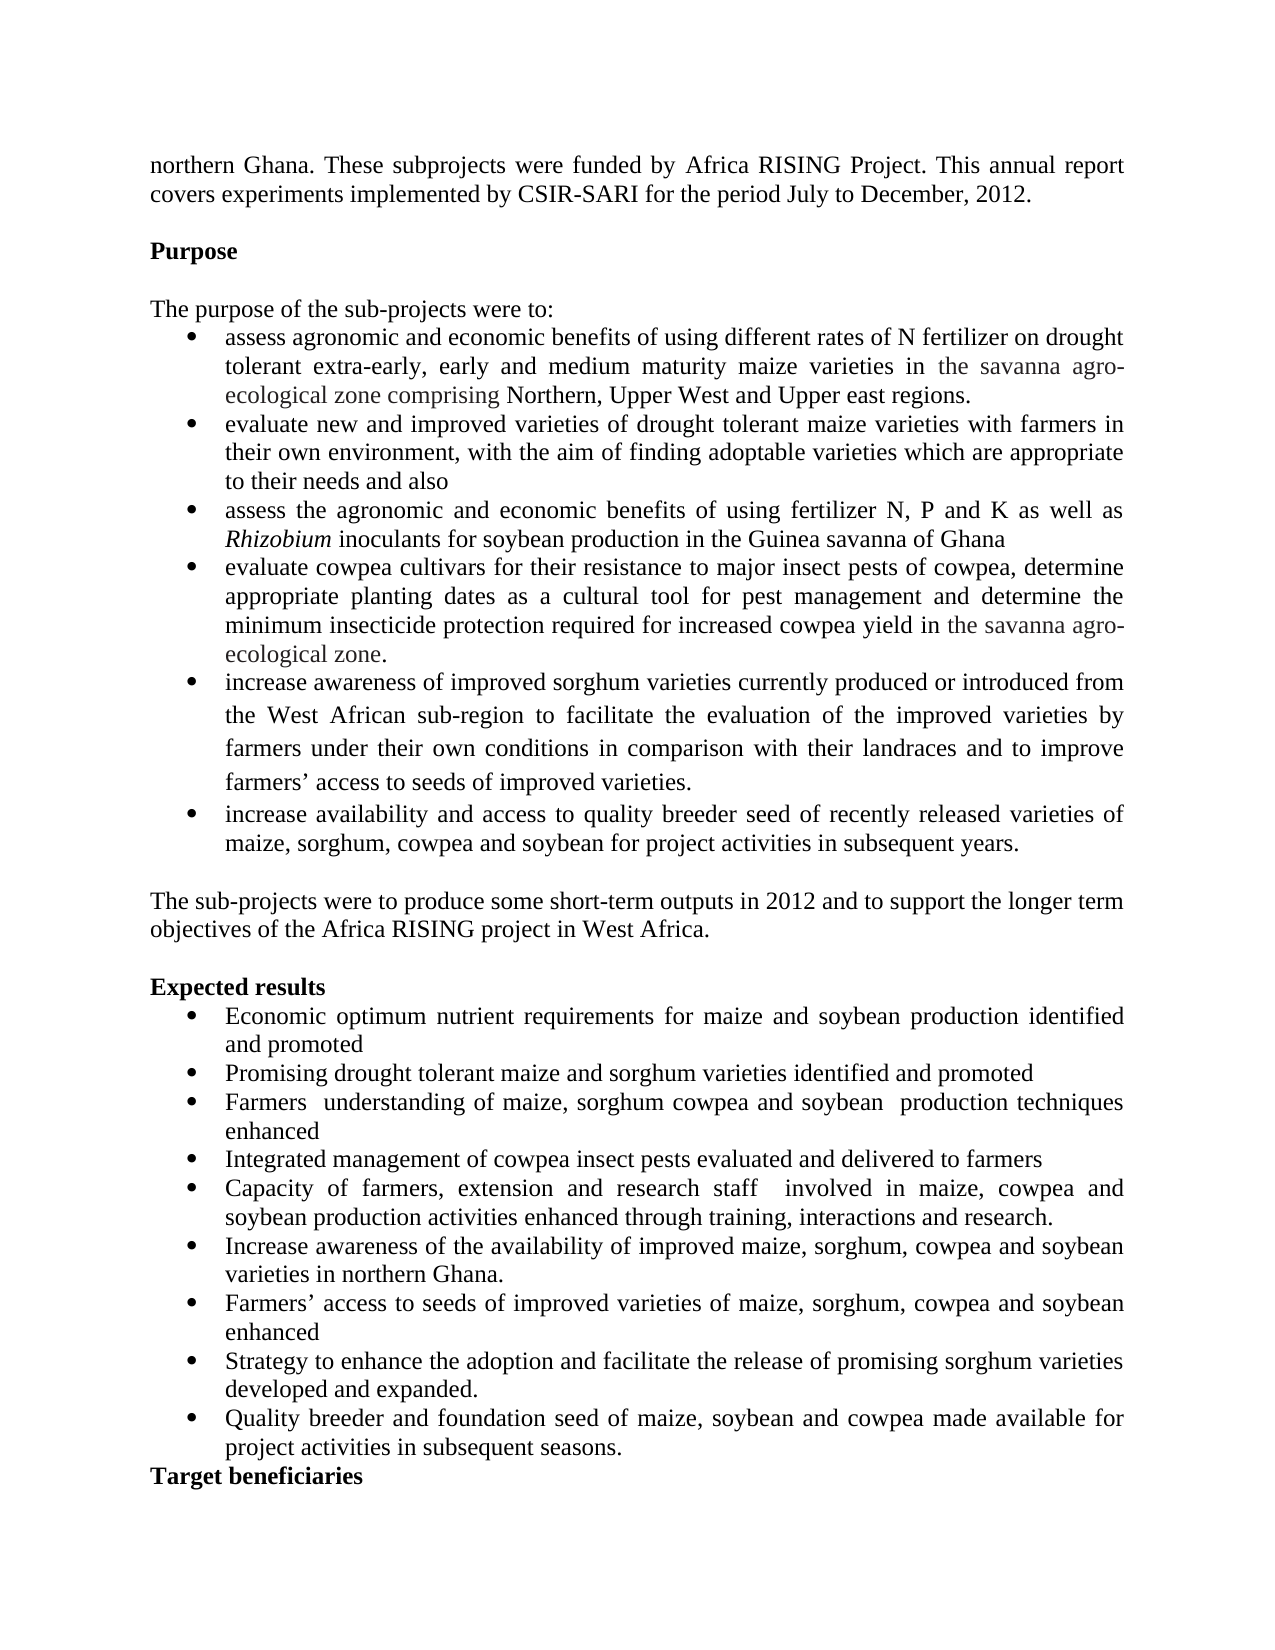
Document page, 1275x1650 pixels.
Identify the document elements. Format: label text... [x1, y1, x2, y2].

list increase availability and access to quality breeder seed of recently released varieties of maize, sorghum, cowpea and soybean for project activities in subsequent years. [187, 799, 1125, 857]
text Purpose [150, 236, 1125, 265]
list evaluate new and improved varieties of drought tolerant maize varieties with farmers in their own environment, with the aim of finding adoptable varieties which are appropriate to their needs and also [187, 409, 1125, 495]
text Expected results [150, 972, 1125, 1001]
list Economic optimum nutrient requirements for maize and soybean production identified and promoted [187, 1001, 1125, 1058]
list Quality breeder and foundation seed of maize, soybean and cowpea made available for project activities in subsequent seasons. [187, 1403, 1125, 1461]
list increase awareness of improved sorghum varieties currently produced or introduced from the West African sub-region to facilitate the evaluation of the improved varieties by farmers under their own conditions in comparison with their landraces and to improve farmers’ access to seeds of improved varieties. [187, 667, 1125, 795]
text The sub-projects were to produce some short-term outputs in 2012 and to support the longer term objectives of the Africa RISING project in West Africa. [150, 886, 1125, 943]
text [150, 150, 1125, 207]
list evaluate cowpea cultivars for their resistance to major insect pests of cowpea, determine appropriate planting dates as a cultural tool for pest management and determine the minimum insecticide protection required for increased cowpea yield in the savanna agro-ecological zone. [187, 552, 1125, 667]
list Capacity of farmers, extension and research staff involved in maize, cowpea and soybean production activities enhanced through training, interactions and research. [187, 1173, 1125, 1231]
list Increase awareness of the availability of improved maize, sorghum, cowpea and soybean varieties in northern Ghana. [187, 1231, 1125, 1288]
text The purpose of the sub-projects were to: [150, 294, 1125, 322]
list assess the agronomic and economic benefits of using fertilizer N, P and K as well as Rhizobium inoculants for soybean production in the Guinea savanna of Ghana [187, 495, 1125, 552]
list Promising drought tolerant maize and sorghum varieties identified and promoted [187, 1058, 1125, 1087]
list Farmers’ access to seeds of improved varieties of maize, sorghum, cowpea and soybean enhanced [187, 1288, 1125, 1346]
list Farmers understanding of maize, sorghum cowpea and soybean production techniques enhanced [187, 1087, 1125, 1144]
list Strategy to enhance the adoption and facilitate the release of promising sorghum varieties developed and expanded. [187, 1346, 1125, 1403]
list Integrated management of cowpea insect pests evaluated and delivered to farmers [187, 1144, 1125, 1173]
list assess agronomic and economic benefits of using different rates of N fertilizer on drought tolerant extra-early, early and medium maturity maize varieties in the savanna agro-ecological zone comprising Northern, Upper West and Upper east regions. [187, 322, 1125, 409]
text Target beneficiaries [150, 1461, 1125, 1489]
